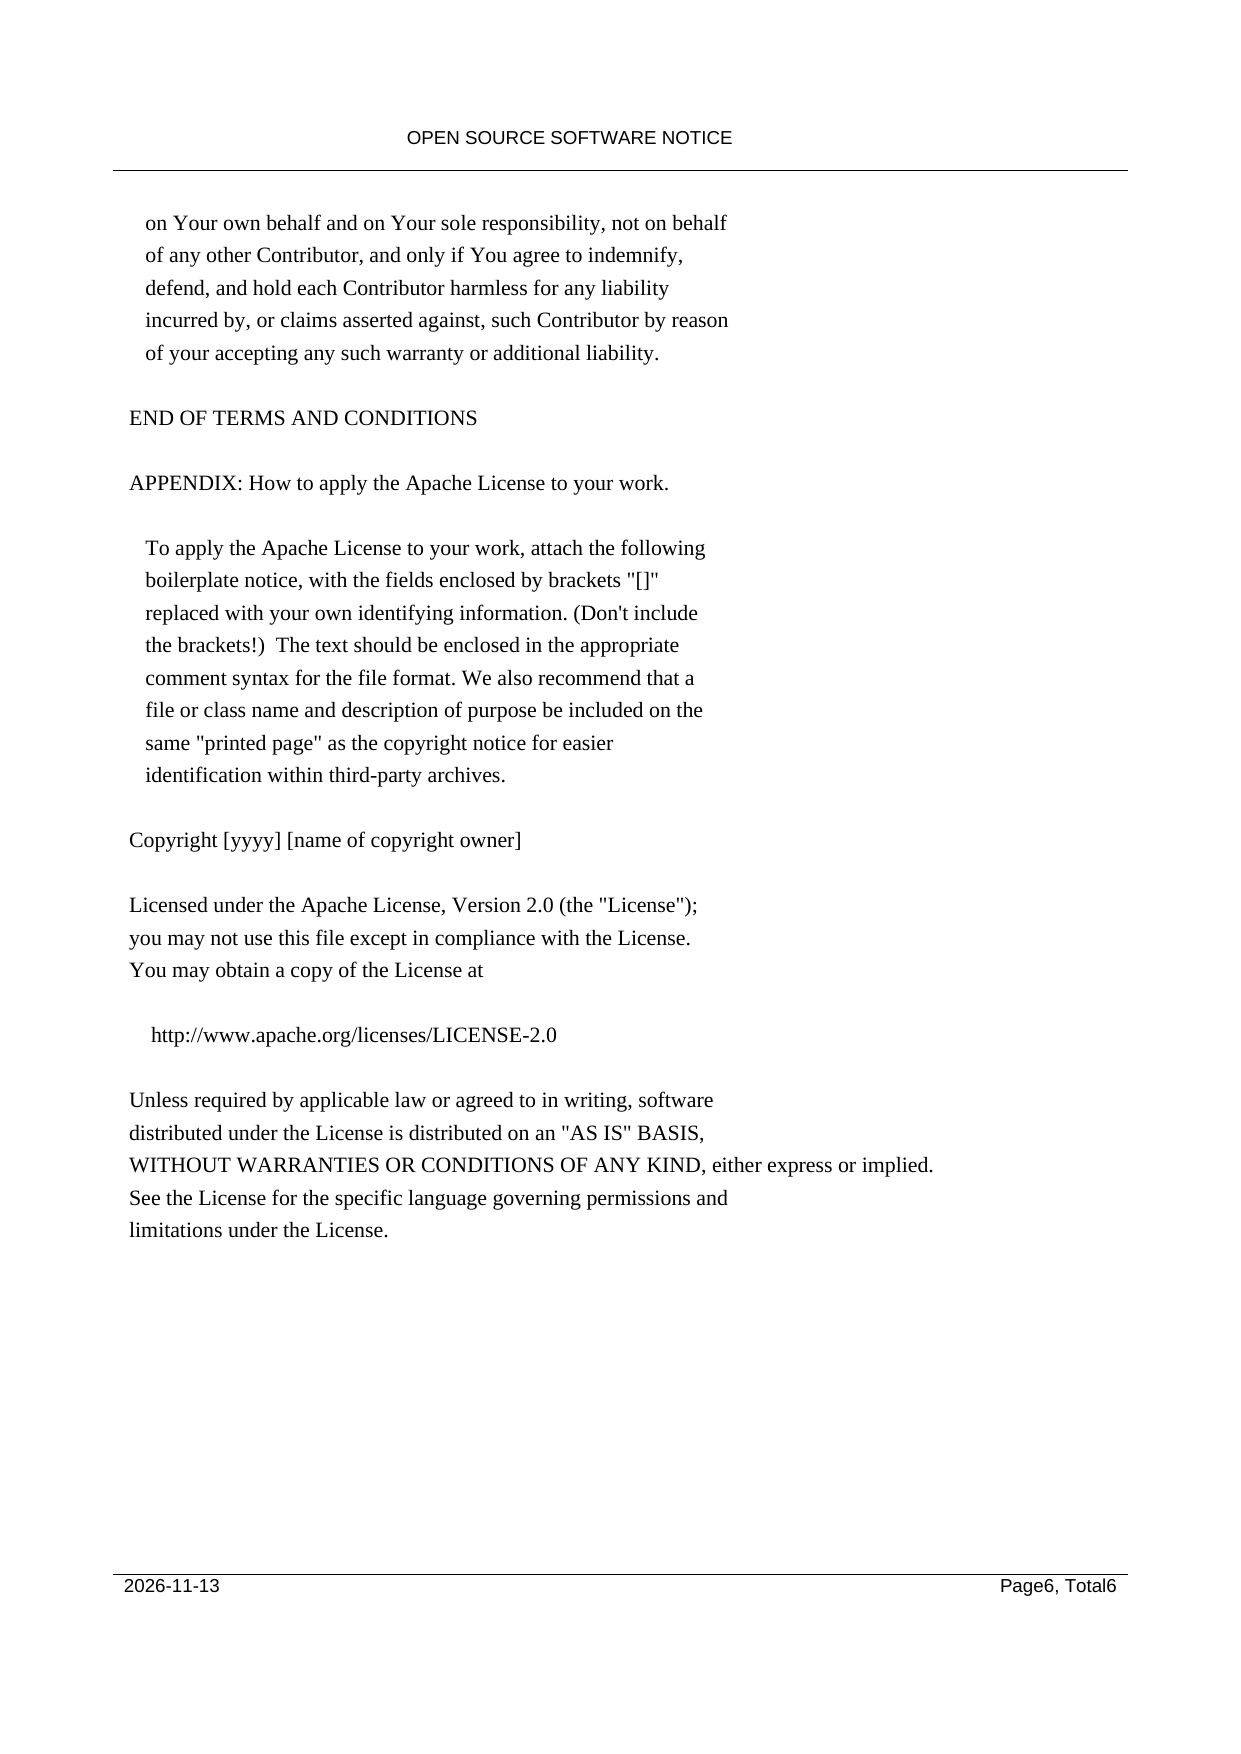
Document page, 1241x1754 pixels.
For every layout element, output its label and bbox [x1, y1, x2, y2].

text [112, 206, 1128, 1246]
